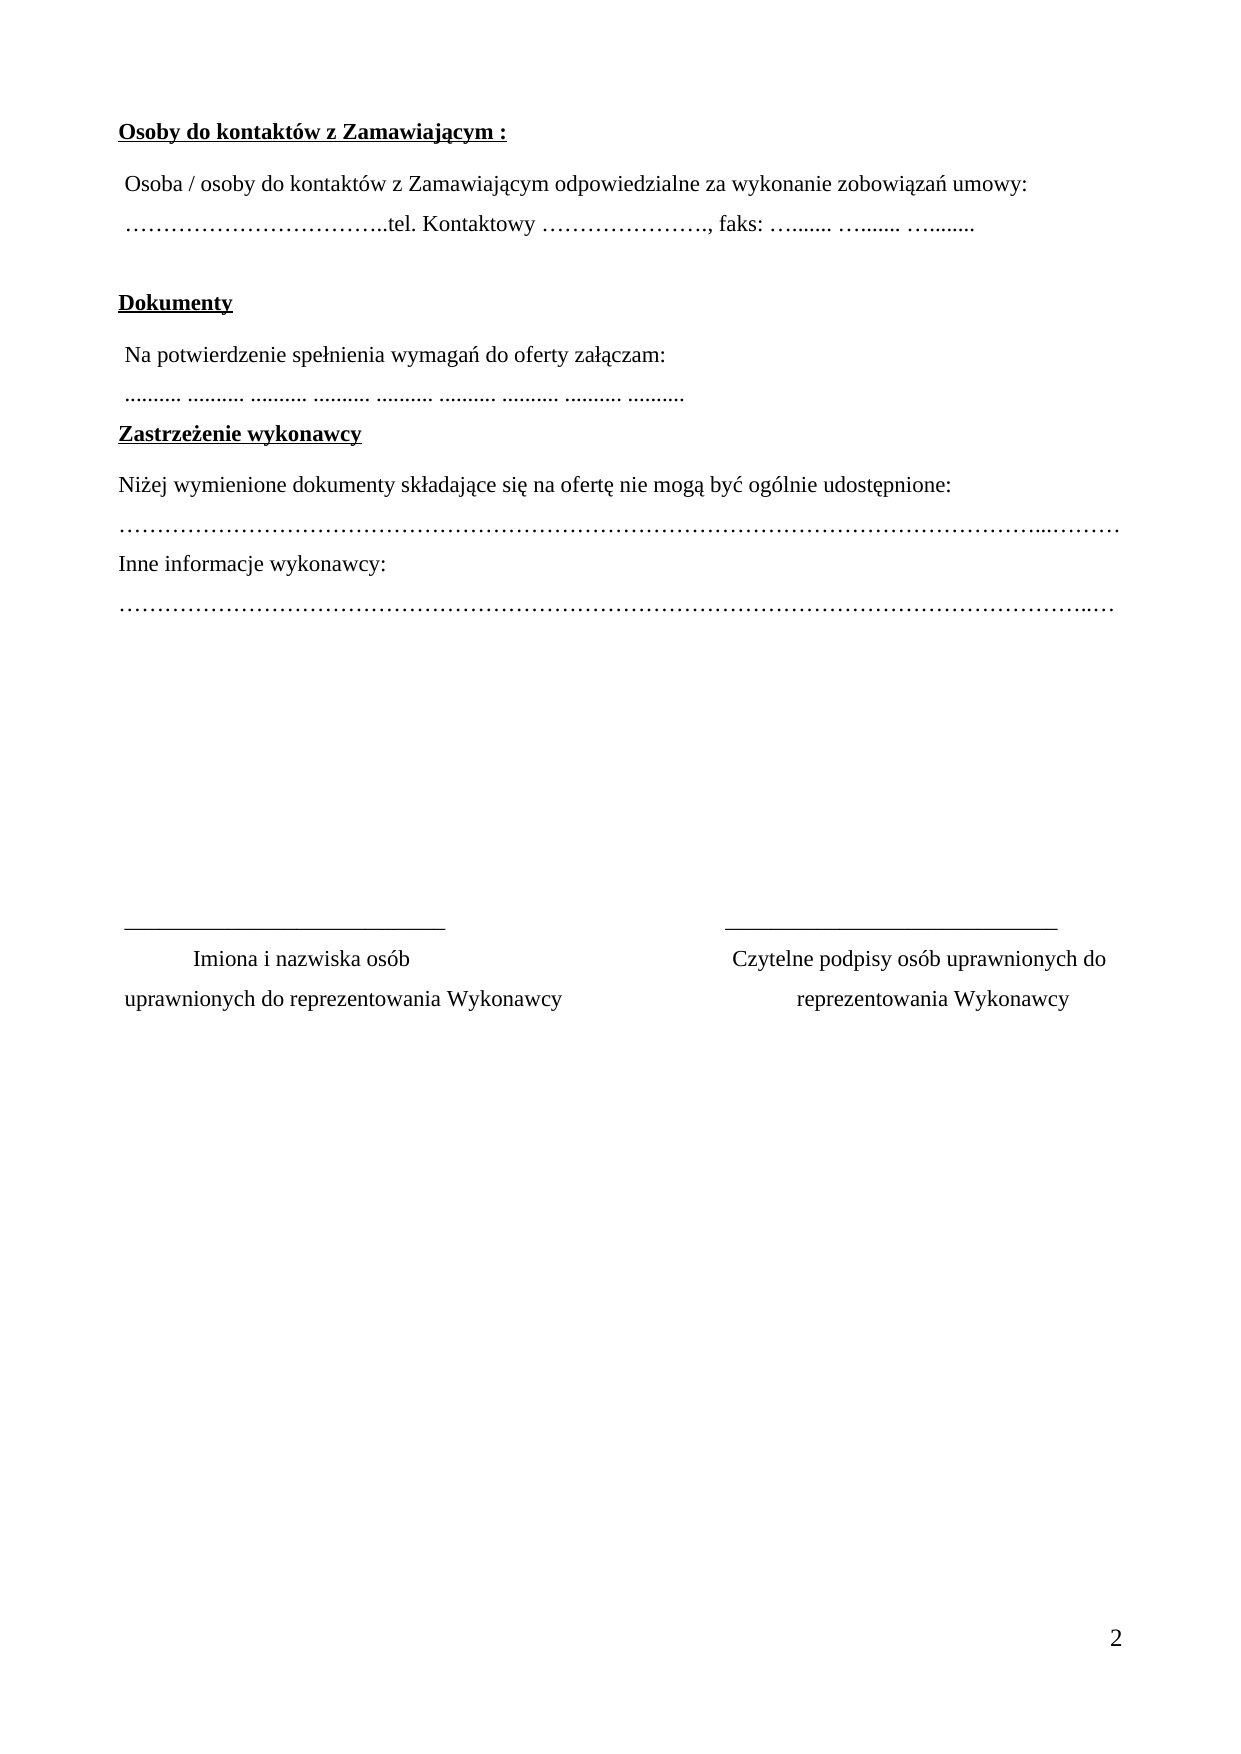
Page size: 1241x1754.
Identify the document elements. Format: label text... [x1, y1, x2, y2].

text Dokumenty [118, 289, 1122, 315]
text ……………………………..tel. Kontaktowy …………………., faks: …....... …....... …........ [124, 210, 1122, 236]
text Zastrzeżenie wykonawcy [118, 419, 1122, 446]
text Imiona i nazwiska osób Czytelne podpisy osób uprawnionych do [124, 945, 1122, 972]
text Inne informacje wykonawcy: [118, 551, 1122, 577]
text uprawnionych do reprezentowania Wykonawcy reprezentowania Wykonawcy [124, 985, 1122, 1011]
text Niżej wymienione dokumenty składające się na ofertę nie mogą być ogólnie udostępnione: [118, 472, 1122, 498]
text Na potwierdzenie spełnienia wymagań do oferty załączam: [124, 341, 1122, 367]
text Osoba / osoby do kontaktów z Zamawiającym odpowiedzialne za wykonanie zobowiązań umowy: [124, 170, 1122, 197]
text ____________________________ _____________________________ [124, 906, 1122, 932]
text …………………………………………………………………………………………………………...……… [118, 511, 1122, 537]
text ………………………………………………………………………………………………………………..… [118, 590, 1122, 616]
text Osoby do kontaktów z Zamawiającym : [118, 118, 1122, 144]
text .......... .......... .......... .......... .......... .......... .......... .......... .......... [124, 380, 1122, 406]
